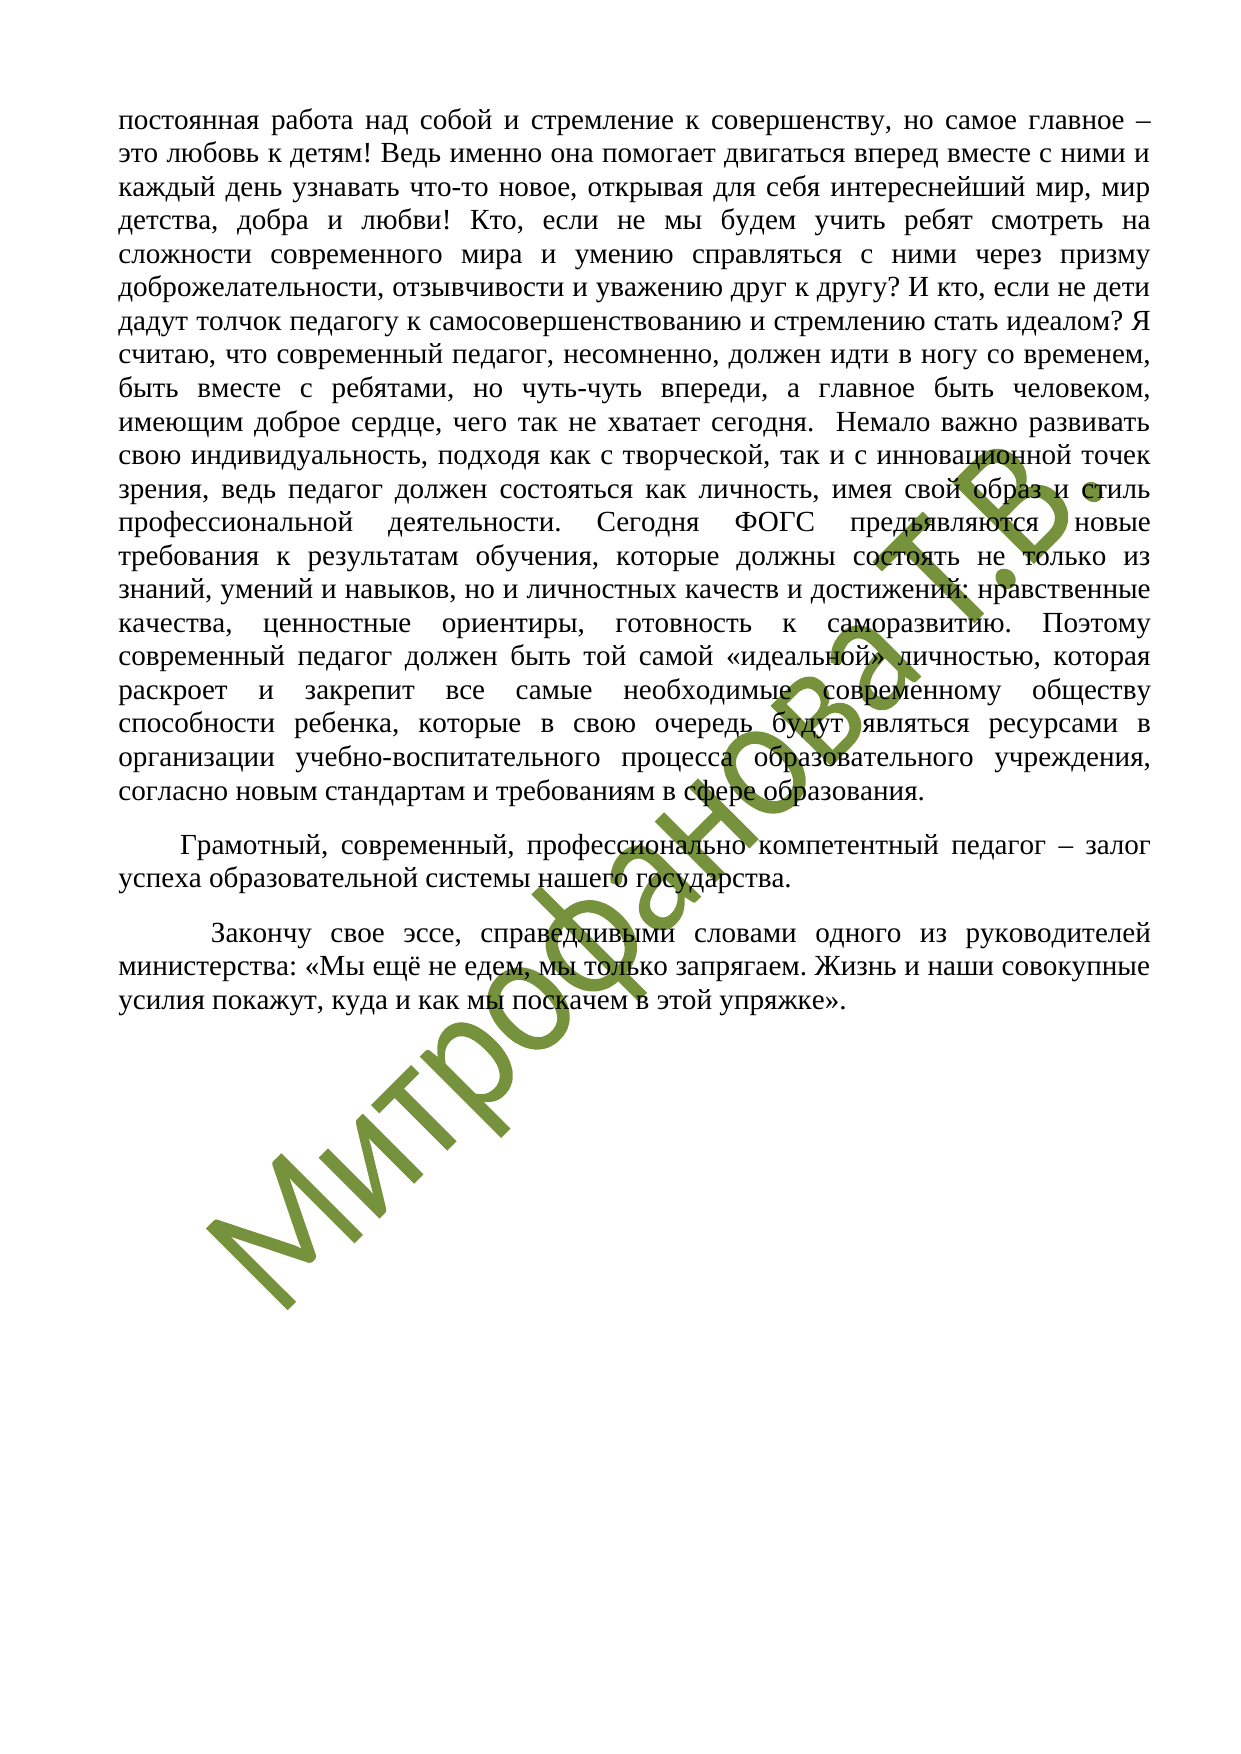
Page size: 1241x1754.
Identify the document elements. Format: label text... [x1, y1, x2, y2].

text Закончу свое эссе, справедливыми словами одного из руководителей министерства: «Мы ещё не едем, мы только запрягаем. Жизнь и наши совокупные усилия покажут, куда и как мы поскачем в этой упряжке». [118, 915, 1152, 1016]
text Грамотный, современный, профессионально компетентный педагог – залог успеха образовательной системы нашего государства. [118, 827, 1152, 894]
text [118, 102, 1152, 806]
